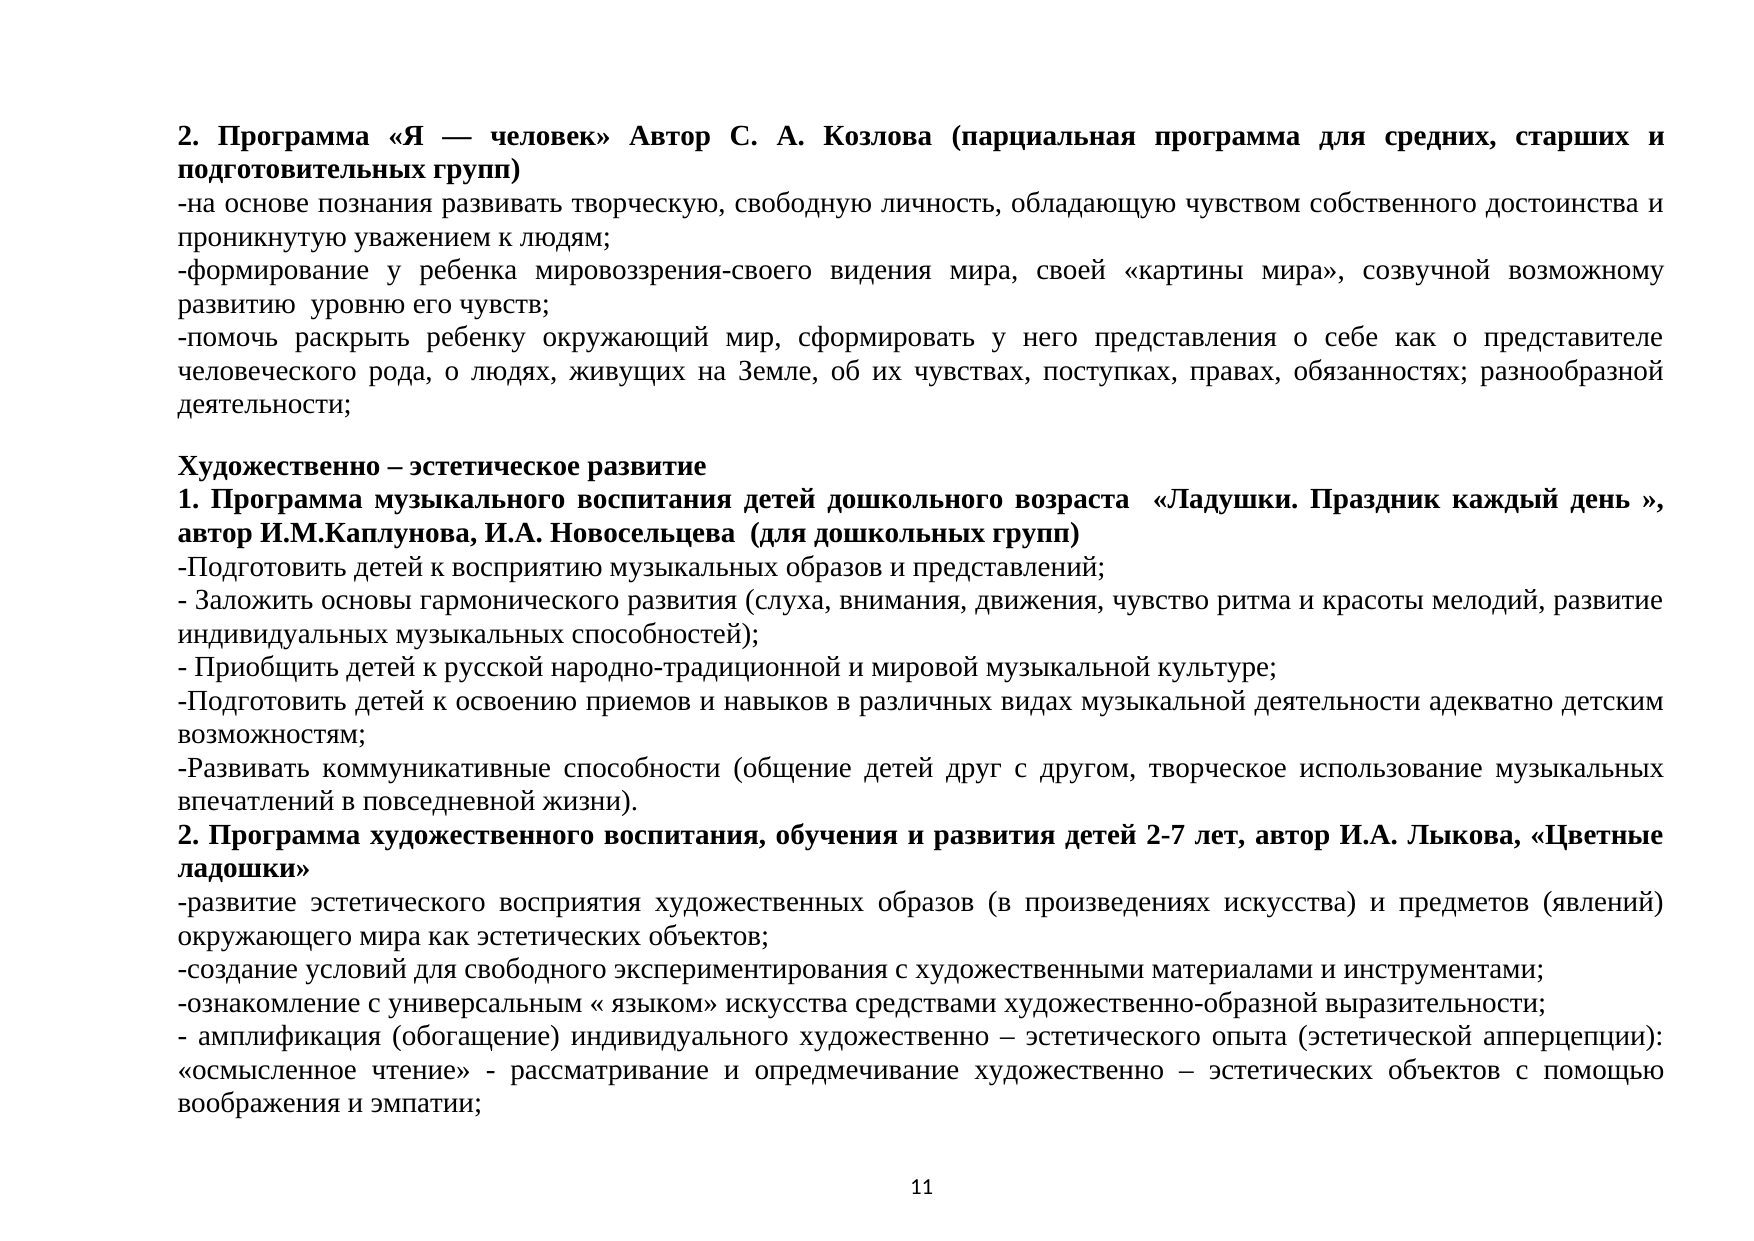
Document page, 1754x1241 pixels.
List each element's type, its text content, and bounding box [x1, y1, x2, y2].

text 2. Программа «Я — человек» Автор С. А. Козлова (парциальная программа для средних, старших и подготовительных групп) [177, 118, 1665, 185]
text Художественно – эстетическое развитие [177, 448, 1665, 482]
text -Подготовить детей к освоению приемов и навыков в различных видах музыкальной деятельности адекватно детским возможностям; [177, 683, 1665, 750]
text 2. Программа художественного воспитания, обучения и развития детей 2-7 лет, автор И.А. Лыкова, «Цветные ладошки» [177, 817, 1665, 884]
text -на основе познания развивать творческую, свободную личность, обладающую чувством собственного достоинства и проникнутую уважением к людям; [177, 185, 1665, 252]
text -Развивать коммуникативные способности (общение детей друг с другом, творческое использование музыкальных впечатлений в повседневной жизни). [177, 750, 1665, 817]
text 1. Программа музыкального воспитания детей дошкольного возраста «Ладушки. Праздник каждый день », автор И.М.Каплунова, И.А. Новосельцева (для дошкольных групп) [177, 482, 1665, 549]
text -развитие эстетического восприятия художественных образов (в произведениях искусства) и предметов (явлений) окружающего мира как эстетических объектов; [177, 884, 1665, 951]
text -помочь раскрыть ребенку окружающий мир, сформировать у него представления о себе как о представителе человеческого рода, о людях, живущих на Земле, об их чувствах, поступках, правах, обязанностях; разнообразной деятельности; [177, 319, 1665, 420]
text -ознакомление с универсальным « языком» искусства средствами художественно-образной выразительности; [177, 985, 1665, 1018]
text - амплификация (обогащение) индивидуального художественно – эстетического опыта (эстетической апперцепции): «осмысленное чтение» - рассматривание и опредмечивание художественно – эстетических объектов с помощью воображения и эмпатии; [177, 1018, 1665, 1119]
text - Приобщить детей к русской народно-традиционной и мировой музыкальной культуре; [177, 649, 1665, 683]
text -Подготовить детей к восприятию музыкальных образов и представлений; [177, 549, 1665, 582]
text -формирование у ребенка мировоззрения-своего видения мира, своей «картины мира», созвучной возможному развитию уровню его чувств; [177, 252, 1665, 319]
text - Заложить основы гармонического развития (слуха, внимания, движения, чувство ритма и красоты мелодий, развитие индивидуальных музыкальных способностей); [177, 582, 1665, 649]
text -создание условий для свободного экспериментирования с художественными материалами и инструментами; [177, 951, 1665, 985]
